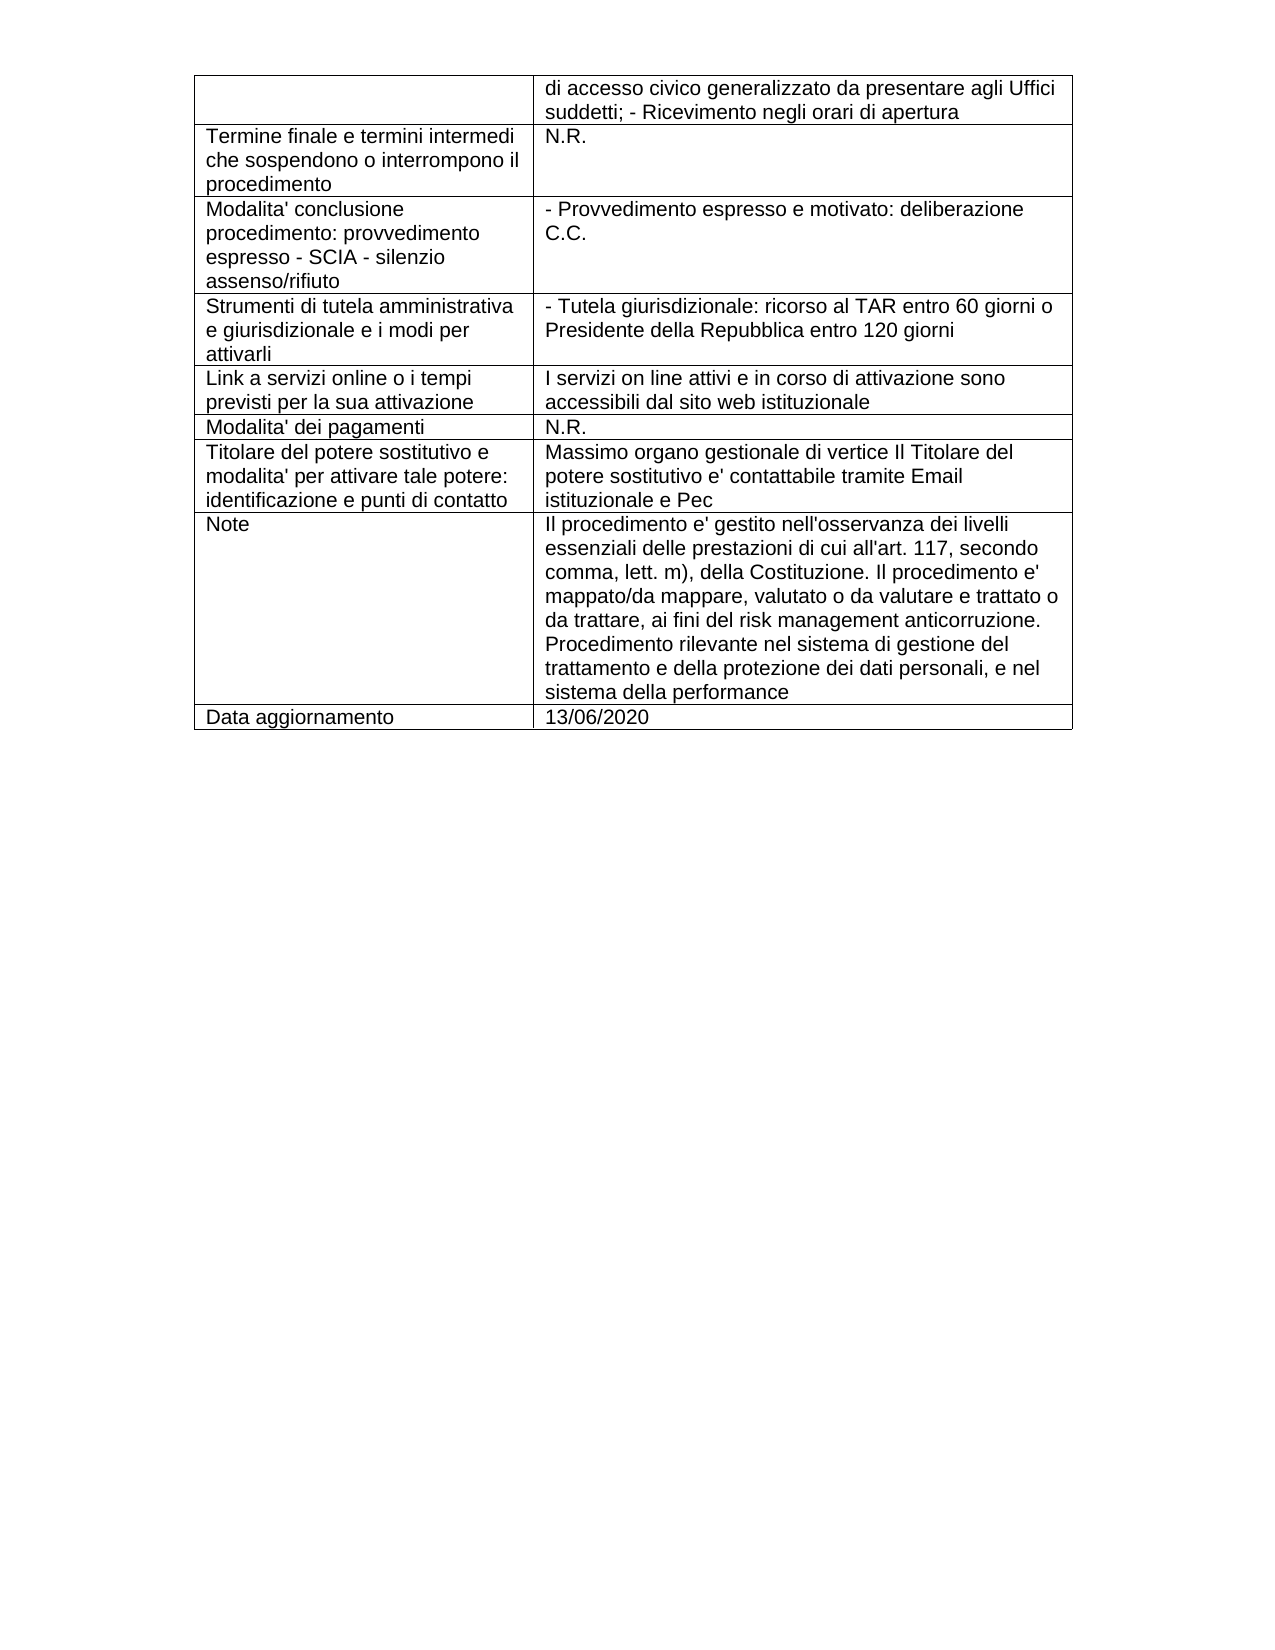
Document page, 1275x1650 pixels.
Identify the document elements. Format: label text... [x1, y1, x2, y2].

table_cell - Provvedimento espresso e motivato: deliberazione C.C. [534, 197, 1072, 293]
table_cell N.R. [534, 125, 1072, 196]
table_cell N.R. [534, 415, 1072, 439]
table_cell Strumenti di tutela amministrativa e giurisdizionale e i modi per attivarli [195, 294, 533, 365]
table_cell Il procedimento e' gestito nell'osservanza dei livelli essenziali delle prestazioni di cui all'art. 117, secondo comma, lett. m), della Costituzione. Il procedimento e' mappato/da mappare, valutato o da valutare e trattato o da trattare, ai fini del risk management anticorruzione. Procedimento rilevante nel sistema di gestione del trattamento e della protezione dei dati personali, e nel sistema della performance [534, 513, 1072, 704]
table_cell Titolare del potere sostitutivo e modalita' per attivare tale potere: identificazione e punti di contatto [195, 440, 533, 511]
table_cell 13/06/2020 [534, 705, 1072, 728]
table_cell Modalita' conclusione procedimento: provvedimento espresso - SCIA - silenzio assenso/rifiuto [195, 197, 533, 293]
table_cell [195, 76, 533, 124]
table_cell Modalita' dei pagamenti [195, 415, 533, 439]
table_cell Data aggiornamento [195, 705, 533, 728]
table_cell Termine finale e termini intermedi che sospendono o interrompono il procedimento [195, 125, 533, 196]
table_cell I servizi on line attivi e in corso di attivazione sono accessibili dal sito web istituzionale [534, 366, 1072, 414]
table_cell Link a servizi online o i tempi previsti per la sua attivazione [195, 366, 533, 414]
table_cell Massimo organo gestionale di vertice Il Titolare del potere sostitutivo e' contattabile tramite Email istituzionale e Pec [534, 440, 1072, 511]
table_cell - Tutela giurisdizionale: ricorso al TAR entro 60 giorni o Presidente della Repubblica entro 120 giorni [534, 294, 1072, 365]
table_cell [534, 76, 1072, 124]
table_cell Note [195, 513, 533, 704]
